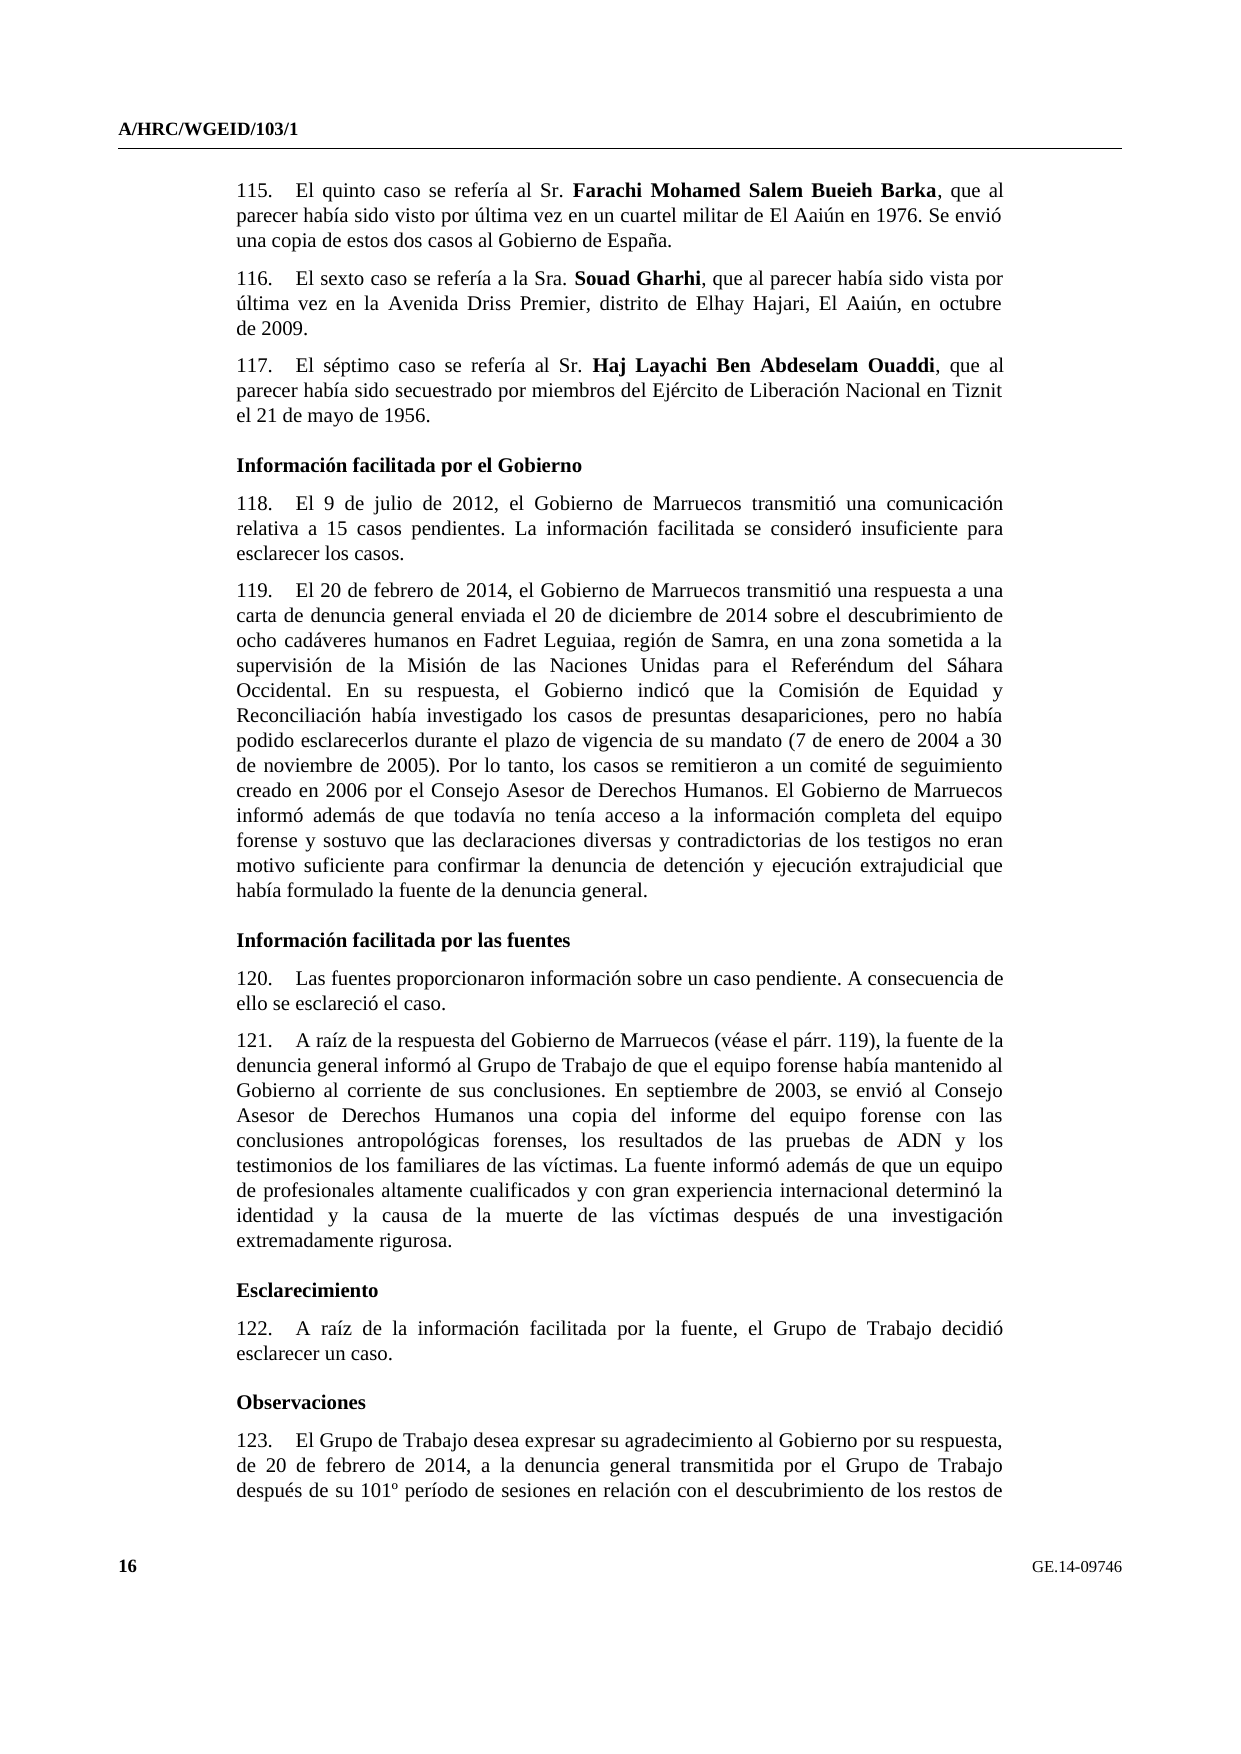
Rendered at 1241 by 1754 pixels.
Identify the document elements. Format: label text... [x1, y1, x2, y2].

text 120. Las fuentes proporcionaron información sobre un caso pendiente. A consecuencia de ello se esclareció el caso. [236, 965, 1004, 1015]
text Esclarecimiento [118, 1277, 1004, 1302]
text 121. A raíz de la respuesta del Gobierno de Marruecos (véase el párr. 119), la fuente de la denuncia general informó al Grupo de Trabajo de que el equipo forense había mantenido al Gobierno al corriente de sus conclusiones. En septiembre de 2003, se envió al Consejo Asesor de Derechos Humanos una copia del informe del equipo forense con las conclusiones antropológicas forenses, los resultados de las pruebas de ADN y los testimonios de los familiares de las víctimas. La fuente informó además de que un equipo de profesionales altamente cualificados y con gran experiencia internacional determinó la identidad y la causa de la muerte de las víctimas después de una investigación extremadamente rigurosa. [236, 1027, 1004, 1252]
text 118. El 9 de julio de 2012, el Gobierno de Marruecos transmitió una comunicación relativa a 15 casos pendientes. La información facilitada se consideró insuficiente para esclarecer los casos. [236, 490, 1004, 565]
text 115. El quinto caso se refería al Sr. Farachi Mohamed Salem Bueieh Barka, que al parecer había sido visto por última vez en un cuartel militar de El Aaiún en 1976. Se envió una copia de estos dos casos al Gobierno de España. [236, 177, 1004, 252]
text Observaciones [118, 1390, 1004, 1415]
text 122. A raíz de la información facilitada por la fuente, el Grupo de Trabajo decidió esclarecer un caso. [236, 1315, 1004, 1365]
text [236, 1427, 1004, 1502]
text 117. El séptimo caso se refería al Sr. Haj Layachi Ben Abdeselam Ouaddi, que al parecer había sido secuestrado por miembros del Ejército de Liberación Nacional en Tiznit el 21 de mayo de 1956. [236, 352, 1004, 427]
text Información facilitada por las fuentes [118, 927, 1004, 952]
text 119. El 20 de febrero de 2014, el Gobierno de Marruecos transmitió una respuesta a una carta de denuncia general enviada el 20 de diciembre de 2014 sobre el descubrimiento de ocho cadáveres humanos en Fadret Leguiaa, región de Samra, en una zona sometida a la supervisión de la Misión de las Naciones Unidas para el Referéndum del Sáhara Occidental. En su respuesta, el Gobierno indicó que la Comisión de Equidad y Reconciliación había investigado los casos de presuntas desapariciones, pero no había podido esclarecerlos durante el plazo de vigencia de su mandato (7 de enero de 2004 a 30 de noviembre de 2005). Por lo tanto, los casos se remitieron a un comité de seguimiento creado en 2006 por el Consejo Asesor de Derechos Humanos. El Gobierno de Marruecos informó además de que todavía no tenía acceso a la información completa del equipo forense y sostuvo que las declaraciones diversas y contradictorias de los testigos no eran motivo suficiente para confirmar la denuncia de detención y ejecución extrajudicial que había formulado la fuente de la denuncia general. [236, 577, 1004, 902]
text 116. El sexto caso se refería a la Sra. Souad Gharhi, que al parecer había sido vista por última vez en la Avenida Driss Premier, distrito de Elhay Hajari, El Aaiún, en octubre de 2009. [236, 265, 1004, 340]
text Información facilitada por el Gobierno [118, 452, 1004, 477]
